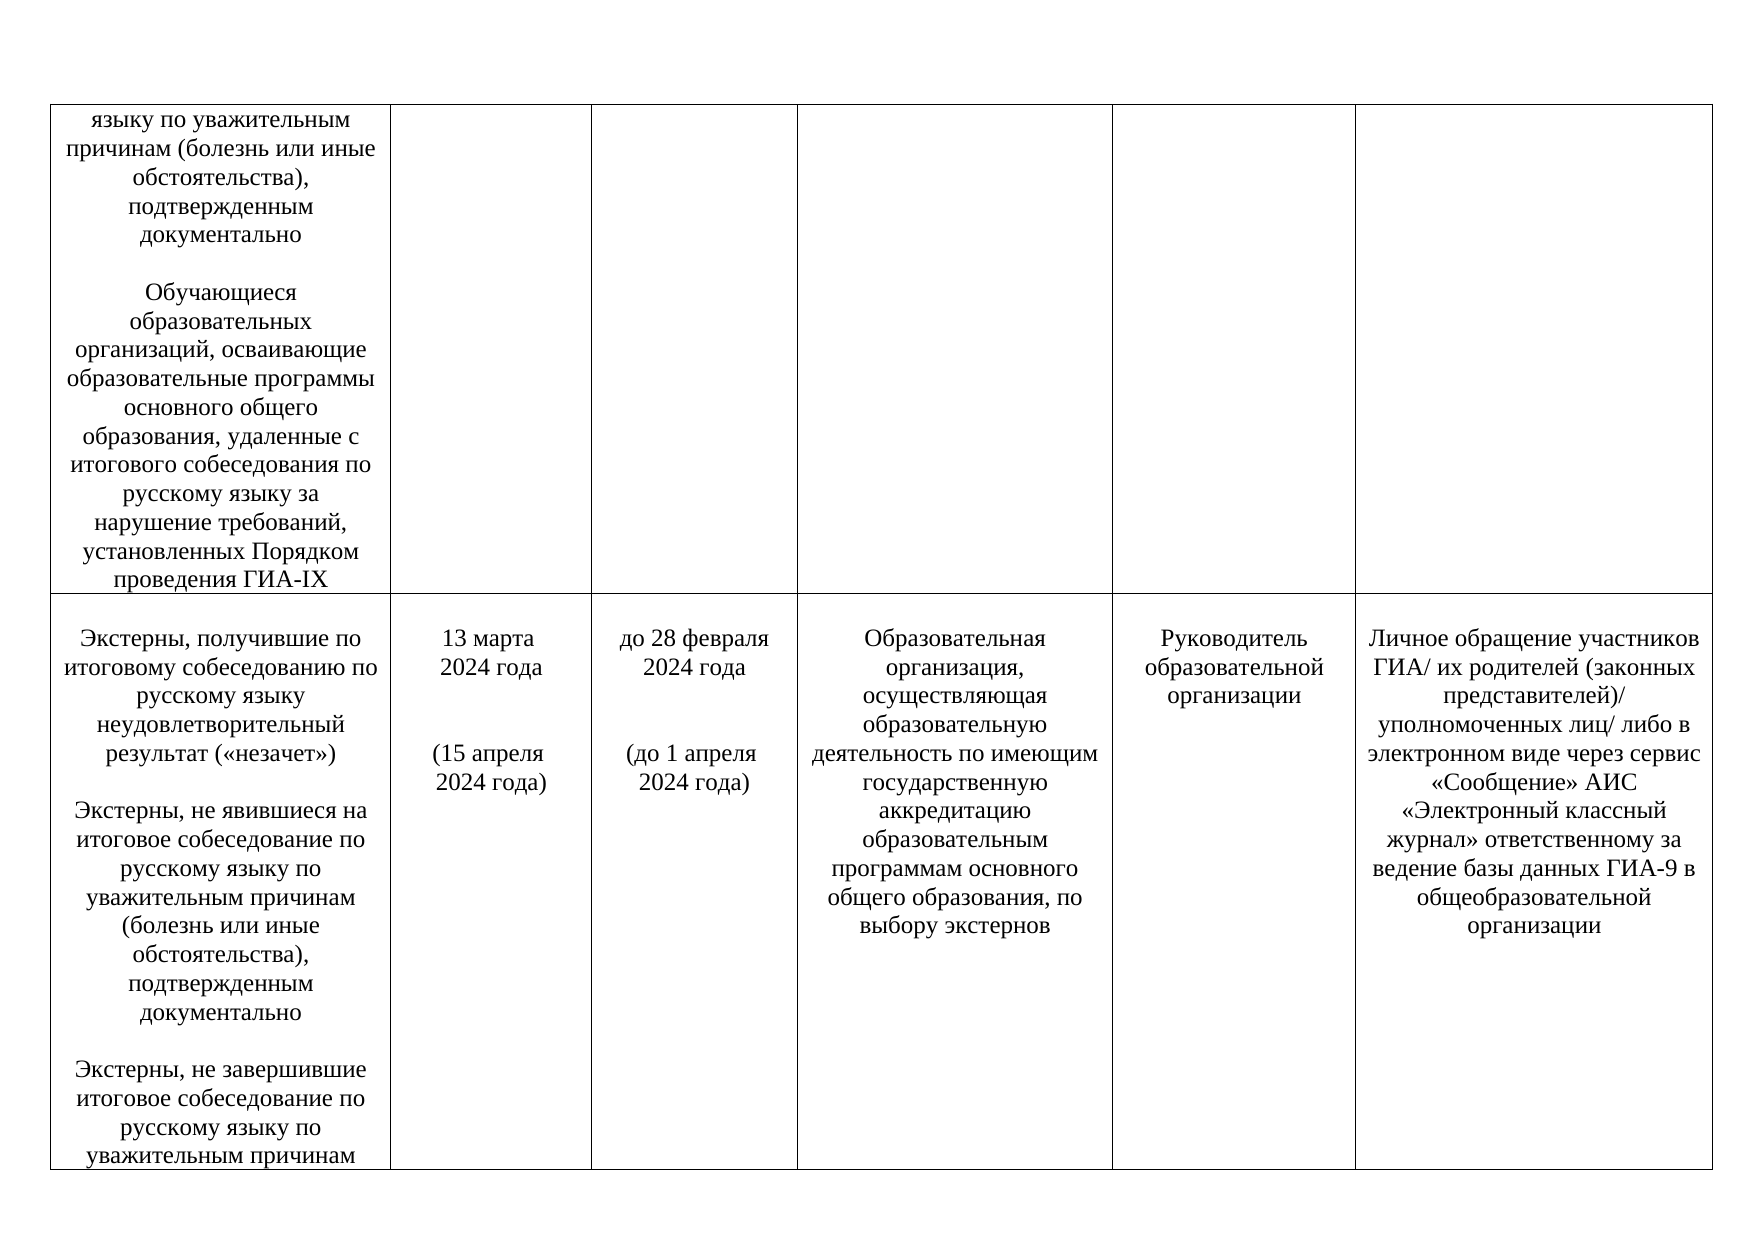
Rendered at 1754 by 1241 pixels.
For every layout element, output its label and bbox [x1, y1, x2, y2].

table_cell [51, 594, 390, 1169]
table_cell [51, 105, 390, 593]
table_cell [1113, 594, 1355, 1169]
table_cell [592, 105, 797, 593]
table_cell [1356, 105, 1712, 593]
table_cell [798, 594, 1112, 1169]
table_cell [798, 105, 1112, 593]
table_cell [391, 594, 591, 1169]
table_cell [1356, 594, 1712, 1169]
table_cell [592, 594, 797, 1169]
table_cell [1113, 105, 1355, 593]
table_cell [391, 105, 591, 593]
